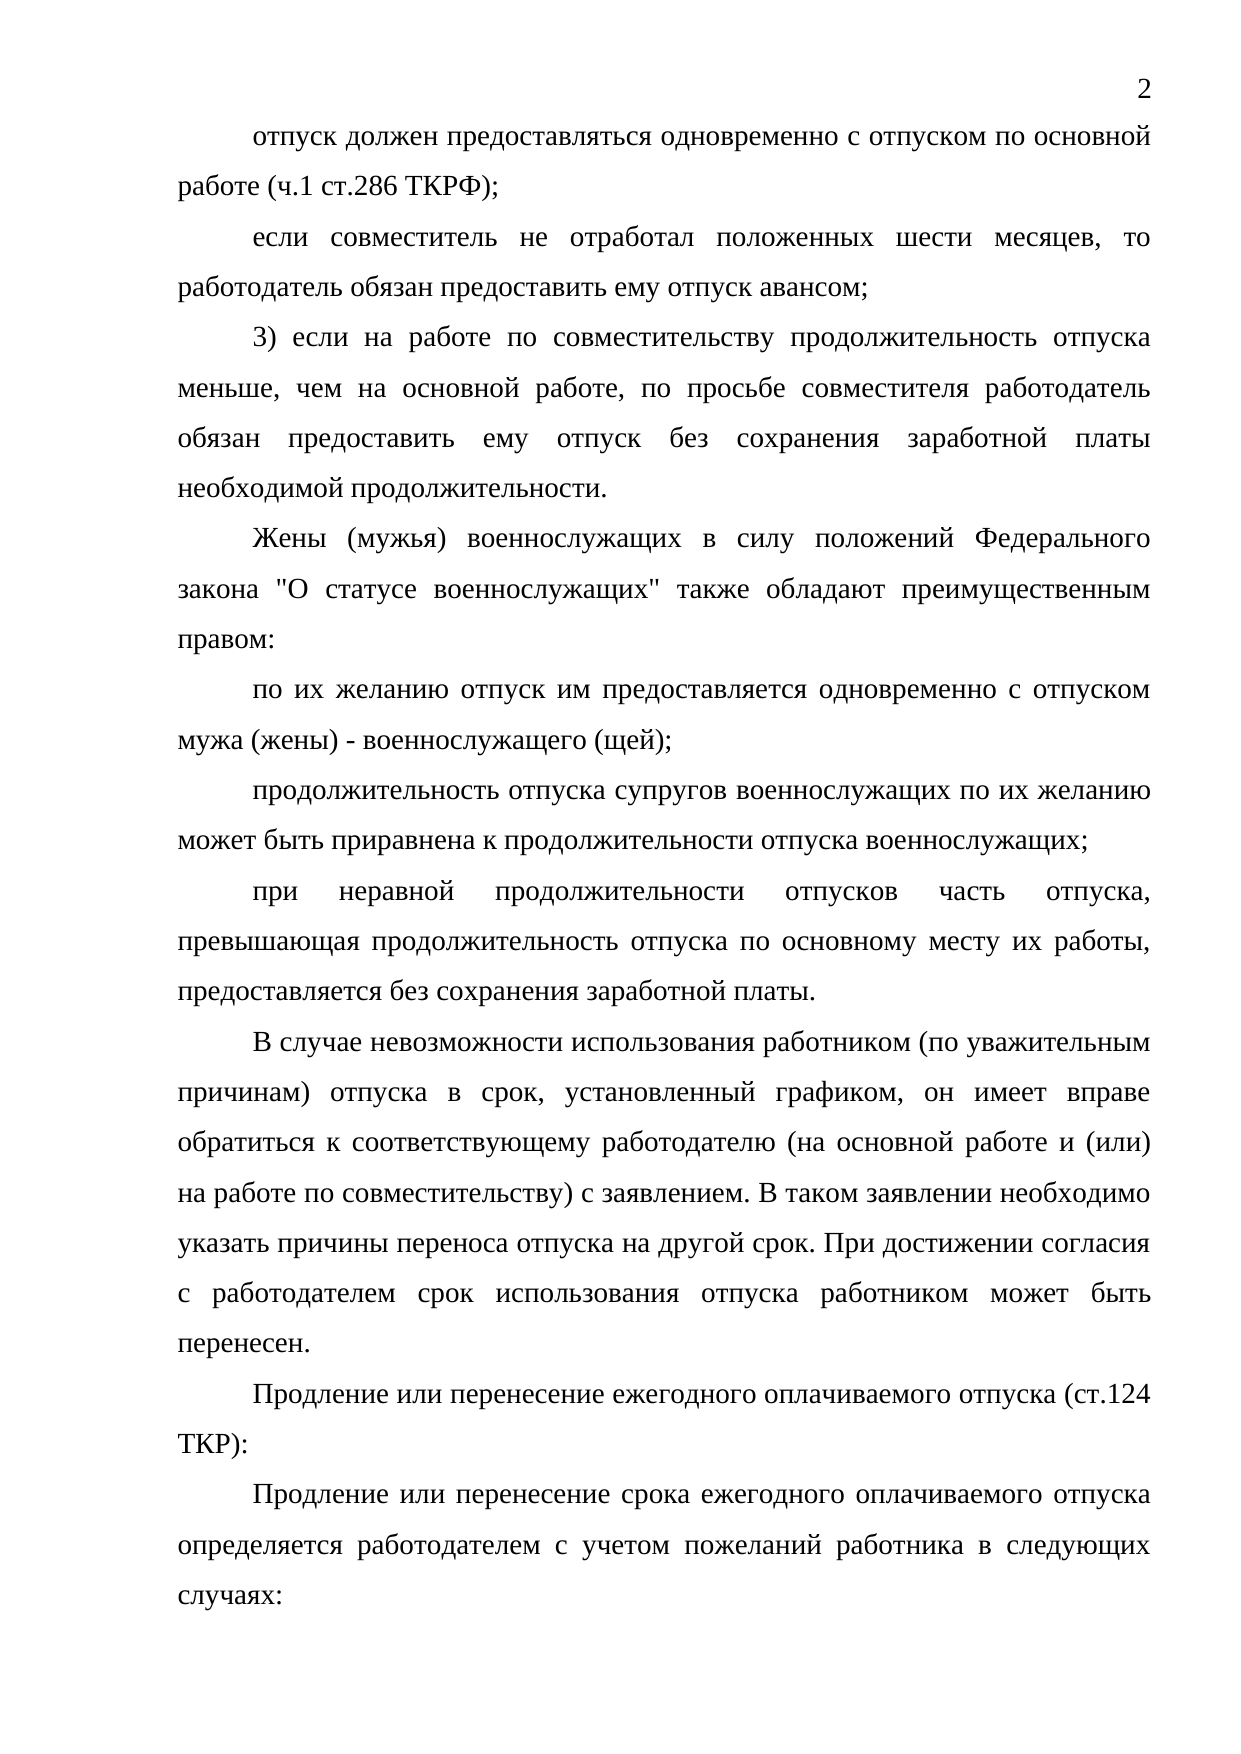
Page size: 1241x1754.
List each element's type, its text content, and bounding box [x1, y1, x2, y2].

text по их желанию отпуск им предоставляется одновременно с отпуском мужа (жены) - военнослужащего (щей); [177, 672, 1152, 755]
text Продление или перенесение срока ежегодного оплачиваемого отпуска определяется работодателем с учетом пожеланий работника в следующих случаях: [177, 1477, 1152, 1611]
text при неравной продолжительности отпусков часть отпуска, превышающая продолжительность отпуска по основному месту их работы, предоставляется без сохранения заработной платы. [177, 873, 1152, 1007]
text Жены (мужья) военнослужащих в силу положений Федерального закона "О статусе военнослужащих" также обладают преимущественным правом: [177, 521, 1152, 655]
text Продление или перенесение ежегодного оплачиваемого отпуска (ст.124 ТКР): [177, 1376, 1152, 1460]
text 3) если на работе по совместительству продолжительность отпуска меньше, чем на основной работе, по просьбе совместителя работодатель обязан предоставить ему отпуск без сохранения заработной платы необходимой продолжительности. [177, 319, 1152, 504]
text продолжительность отпуска супругов военнослужащих по их желанию может быть приравнена к продолжительности отпуска военнослужащих; [177, 772, 1152, 856]
text В случае невозможности использования работником (по уважительным причинам) отпуска в срок, установленный графиком, он имеет вправе обратиться к соответствующему работодателю (на основной работе и (или) на работе по совместительству) с заявлением. В таком заявлении необходимо указать причины переноса отпуска на другой срок. При достижении согласия с работодателем срок использования отпуска работником может быть перенесен. [177, 1024, 1152, 1359]
text отпуск должен предоставляться одновременно с отпуском по основной работе (ч.1 ст.286 ТКРФ); [177, 118, 1152, 202]
text если совместитель не отработал положенных шести месяцев, то работодатель обязан предоставить ему отпуск авансом; [177, 219, 1152, 303]
